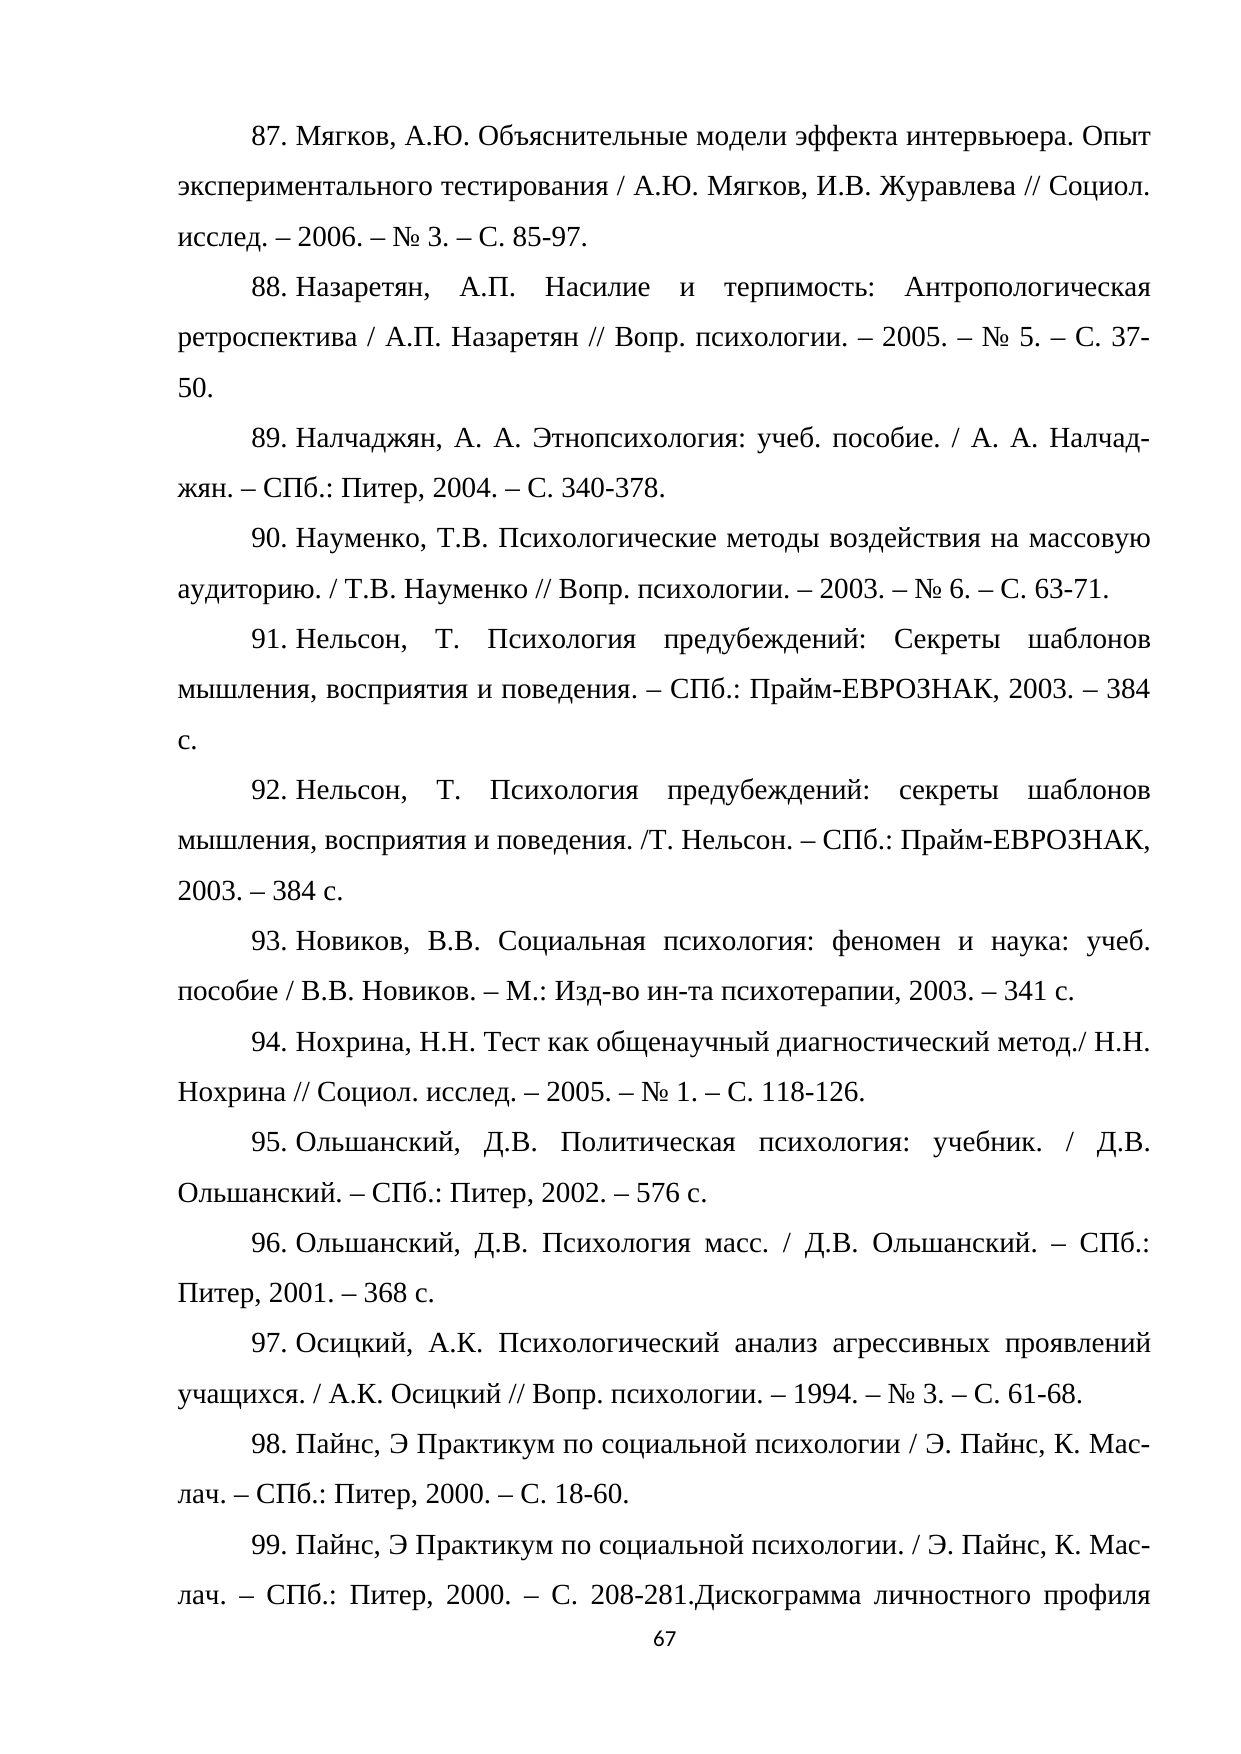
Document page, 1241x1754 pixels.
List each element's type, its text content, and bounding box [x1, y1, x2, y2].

list Осицкий, А.К. Психологический анализ агрессивных проявлений учащихся. / А.К. Осицкий // Вопр. психологии. – 1994. – № 3. – С. 61-68. [177, 1326, 1152, 1409]
list Налчаджян, А. А. Этнопсихология: учеб. пособие. / А. А. Налчад- жян. – СПб.: Питер, 2004. – С. 340-378. [177, 420, 1152, 504]
list Мягков, А.Ю. Объяснительные модели эффекта интервьюера. Опыт экспериментального тестирования / А.Ю. Мягков, И.В. Журавлева // Социол. исслед. – 2006. – № 3. – С. 85-97. [177, 118, 1152, 252]
list Нельсон, Т. Психология предубеждений: Секреты шаблонов мышления, восприятия и поведения. – СПб.: Прайм-ЕВРОЗНАК, 2003. – 384 с. [177, 621, 1152, 755]
list Науменко, Т.В. Психологические методы воздействия на массовую аудиторию. / Т.В. Науменко // Вопр. психологии. – 2003. – № 6. – С. 63-71. [177, 521, 1152, 604]
list Нохрина, Н.Н. Тест как общенаучный диагностический метод./ Н.Н. Нохрина // Социол. исслед. – 2005. – № 1. – С. 118-126. [177, 1024, 1152, 1108]
list Пайнс, Э Практикум по социальной психологии / Э. Пайнс, К. Мас- лач. – СПб.: Питер, 2000. – С. 18-60. [177, 1426, 1152, 1510]
list Назаретян, А.П. Насилие и терпимость: Антропологическая ретроспектива / А.П. Назаретян // Вопр. психологии. – 2005. – № 5. – С. 37-50. [177, 269, 1152, 403]
list Ольшанский, Д.В. Психология масс. / Д.В. Ольшанский. – СПб.: Питер, 2001. – 368 с. [177, 1225, 1152, 1309]
list Новиков, В.В. Социальная психология: феномен и наука: учеб. пособие / В.В. Новиков. – М.: Изд-во ин-та психотерапии, 2003. – 341 с. [177, 923, 1152, 1007]
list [177, 1527, 1152, 1611]
list Ольшанский, Д.В. Политическая психология: учебник. / Д.В. Ольшанский. – СПб.: Питер, 2002. – 576 с. [177, 1124, 1152, 1208]
list Нельсон, Т. Психология предубеждений: секреты шаблонов мышления, восприятия и поведения. /Т. Нельсон. – СПб.: Прайм-ЕВРОЗНАК, 2003. – 384 с. [177, 772, 1152, 906]
